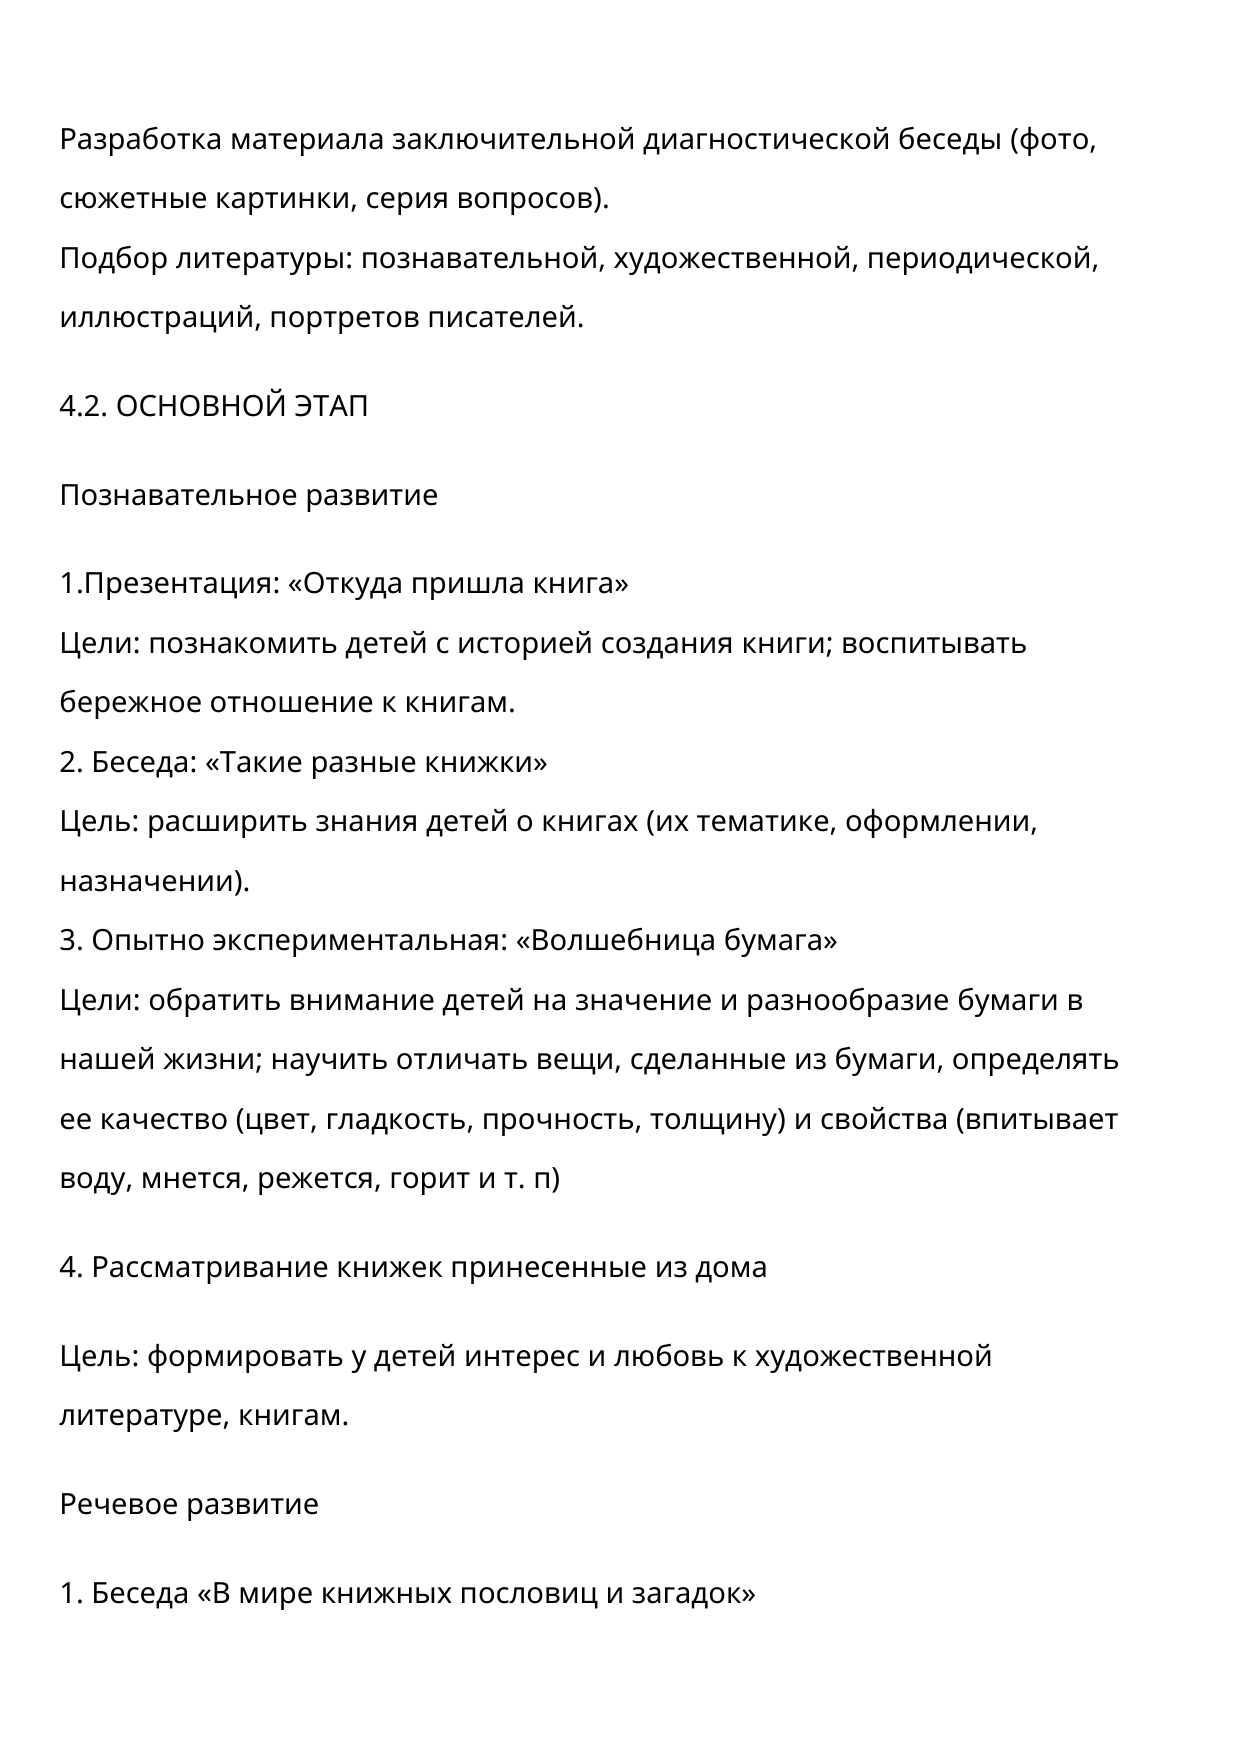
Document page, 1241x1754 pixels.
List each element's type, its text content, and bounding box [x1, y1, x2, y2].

text 1. Беседа «В мире книжных пословиц и загадок» [59, 1572, 1152, 1612]
text Цель: формировать у детей интерес и любовь к художественной литературе, книгам. [59, 1335, 1152, 1434]
text 3. Опытно экспериментальная: «Волшебница бумага» [59, 920, 1152, 959]
text Цель: расширить знания детей о книгах (их тематике, оформлении, назначении). [59, 801, 1152, 900]
text Цели: познакомить детей с историей создания книги; воспитывать бережное отношение к книгам. [59, 622, 1152, 721]
text 2. Беседа: «Такие разные книжки» [59, 741, 1152, 781]
text Разработка материала заключительной диагностической беседы (фото, сюжетные картинки, серия вопросов). [59, 118, 1152, 217]
text Цели: обратить внимание детей на значение и разнообразие бумаги в нашей жизни; научить отличать вещи, сделанные из бумаги, определять ее качество (цвет, гладкость, прочность, толщину) и свойства (впитывает воду, мнется, режется, горит и т. п) [59, 979, 1152, 1197]
text Речевое развитие [59, 1483, 1152, 1523]
text Подбор литературы: познавательной, художественной, периодической, иллюстраций, портретов писателей. [59, 237, 1152, 336]
text 4.2. ОСНОВНОЙ ЭТАП [59, 385, 1152, 425]
text 1.Презентация: «Откуда пришла книга» [59, 563, 1152, 602]
text 4. Рассматривание книжек принесенные из дома [59, 1246, 1152, 1286]
text Познавательное развитие [59, 474, 1152, 514]
